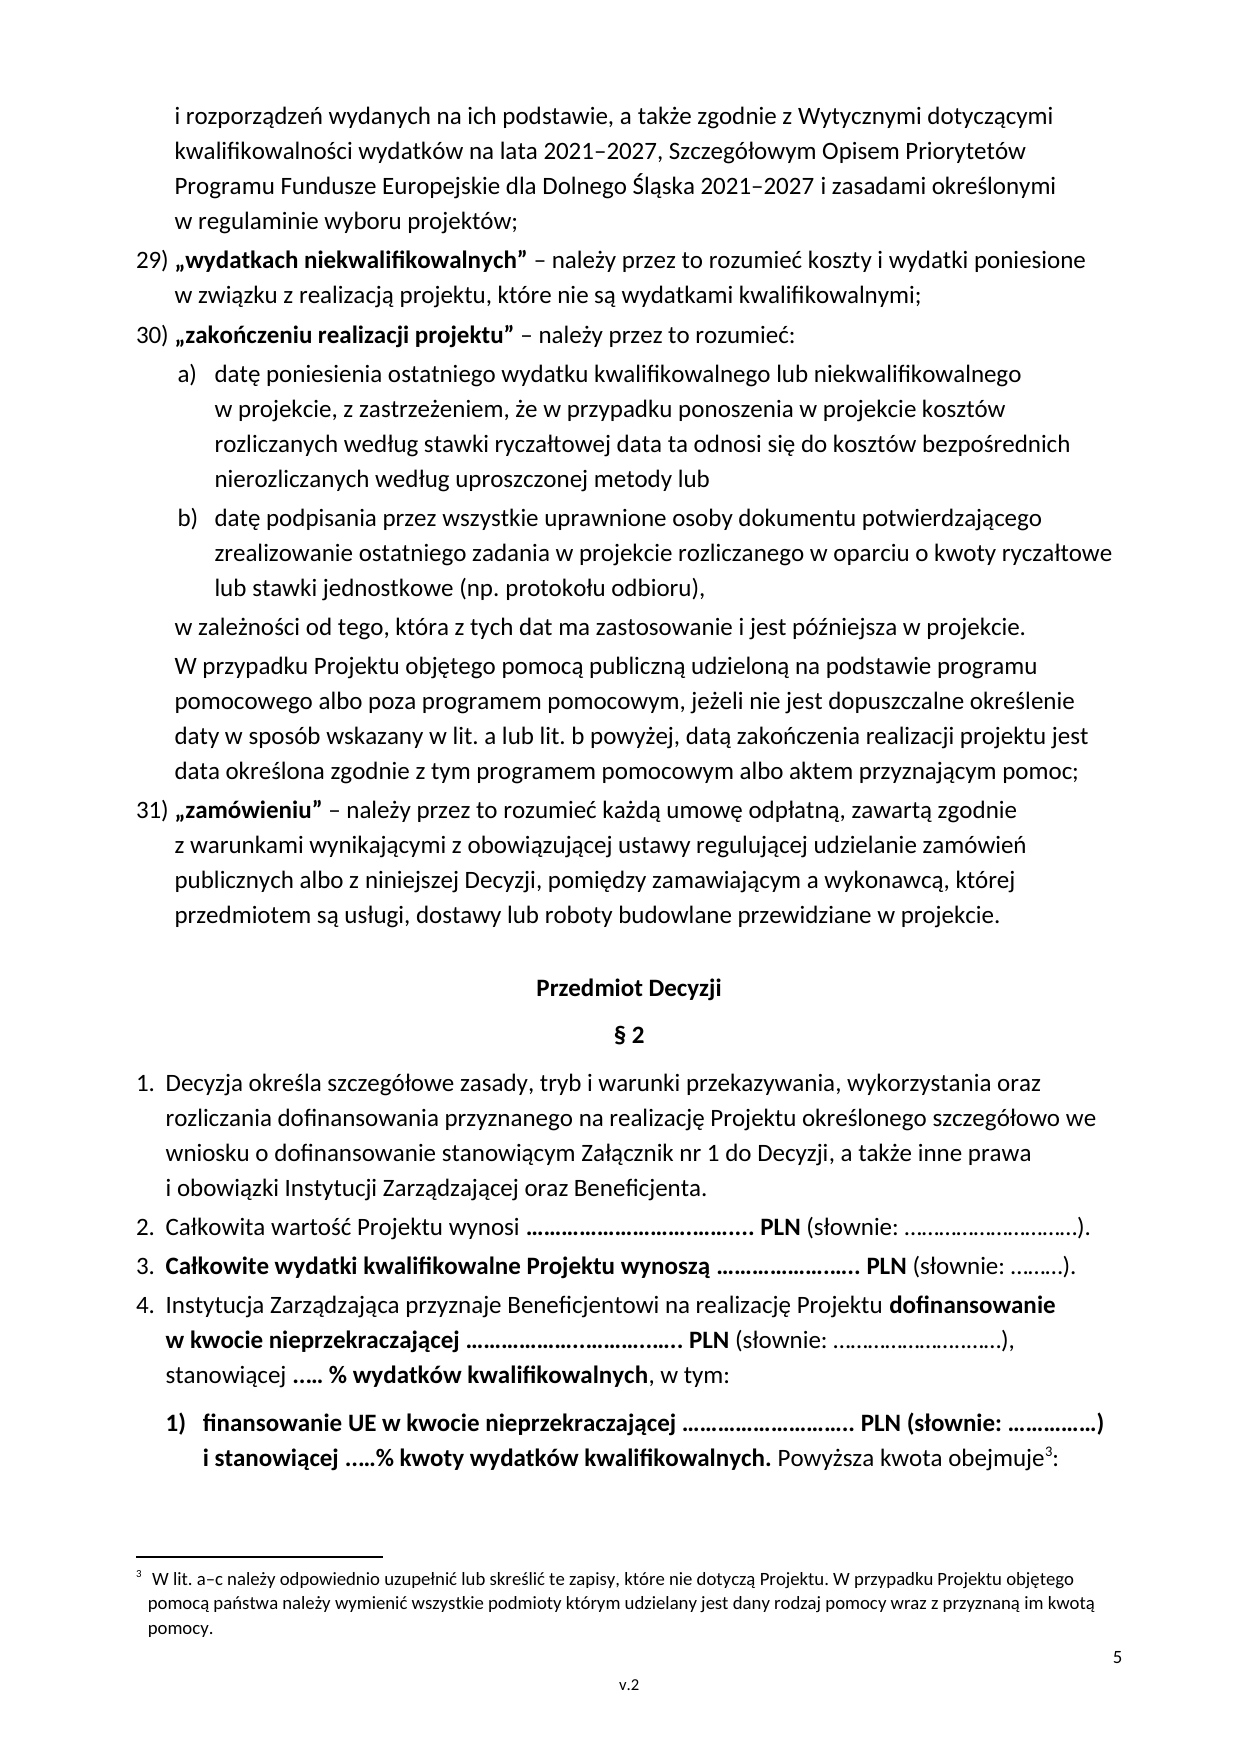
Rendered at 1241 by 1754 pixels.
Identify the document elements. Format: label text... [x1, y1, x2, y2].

list W przypadku Projektu objętego pomocą publiczną udzieloną na podstawie programu pomocowego albo poza programem pomocowym, jeżeli nie jest dopuszczalne określenie daty w sposób wskazany w lit. a lub lit. b powyżej, datą zakończenia realizacji projektu jest data określona zgodnie z tym programem pomocowym albo aktem przyznającym pomoc; [174, 650, 1122, 786]
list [136, 100, 1122, 236]
list finansowanie UE w kwocie nieprzekraczającej ……………………….. PLN (słownie: ……………) i stanowiącej ..…% kwoty wydatków kwalifikowalnych. Powyższa kwota obejmuje: [165, 1407, 1122, 1473]
subtitle § 2 [136, 1019, 1122, 1050]
list Całkowita wartość Projektu wynosi ……………………….…….... PLN (słownie: …………………………). [136, 1211, 1122, 1242]
list datę poniesienia ostatniego wydatku kwalifikowalnego lub niekwalifikowalnego w projekcie, z zastrzeżeniem, że w przypadku ponoszenia w projekcie kosztów rozliczanych według stawki ryczałtowej data ta odnosi się do kosztów bezpośrednich nierozliczanych według uproszczonej metody lub [177, 358, 1122, 493]
subtitle Przedmiot Decyzji [136, 972, 1122, 1003]
list datę podpisania przez wszystkie uprawnione osoby dokumentu potwierdzającego zrealizowanie ostatniego zadania w projekcie rozliczanego w oparciu o kwoty ryczałtowe lub stawki jednostkowe (np. protokołu odbioru), [177, 502, 1122, 603]
list Decyzja określa szczegółowe zasady, tryb i warunki przekazywania, wykorzystania oraz rozliczania dofinansowania przyznanego na realizację Projektu określonego szczegółowo we wniosku o dofinansowanie stanowiącym Załącznik nr 1 do Decyzji, a także inne prawa i obowiązki Instytucji Zarządzającej oraz Beneficjenta. [136, 1067, 1122, 1203]
list Całkowite wydatki kwalifikowalne Projektu wynoszą ……………….….. PLN (słownie: ………). [136, 1250, 1122, 1281]
list „zakończeniu realizacji projektu” – należy przez to rozumieć: [136, 319, 1122, 349]
list w zależności od tego, która z tych dat ma zastosowanie i jest późniejsza w projekcie. [174, 611, 1122, 642]
list „wydatkach niekwalifikowalnych” – należy przez to rozumieć koszty i wydatki poniesione w związku z realizacją projektu, które nie są wydatkami kwalifikowalnymi; [136, 244, 1122, 310]
list „zamówieniu” – należy przez to rozumieć każdą umowę odpłatną, zawartą zgodnie z warunkami wynikającymi z obowiązującej ustawy regulującej udzielanie zamówień publicznych albo z niniejszej Decyzji, pomiędzy zamawiającym a wykonawcą, której przedmiotem są usługi, dostawy lub roboty budowlane przewidziane w projekcie. [136, 794, 1122, 930]
list Instytucja Zarządzająca przyznaje Beneficjentowi na realizację Projektu dofinansowanie w kwocie nieprzekraczającej ………………..………..….. PLN (słownie: …………………..……), stanowiącej ..… % wydatków kwalifikowalnych, w tym: [136, 1289, 1122, 1390]
